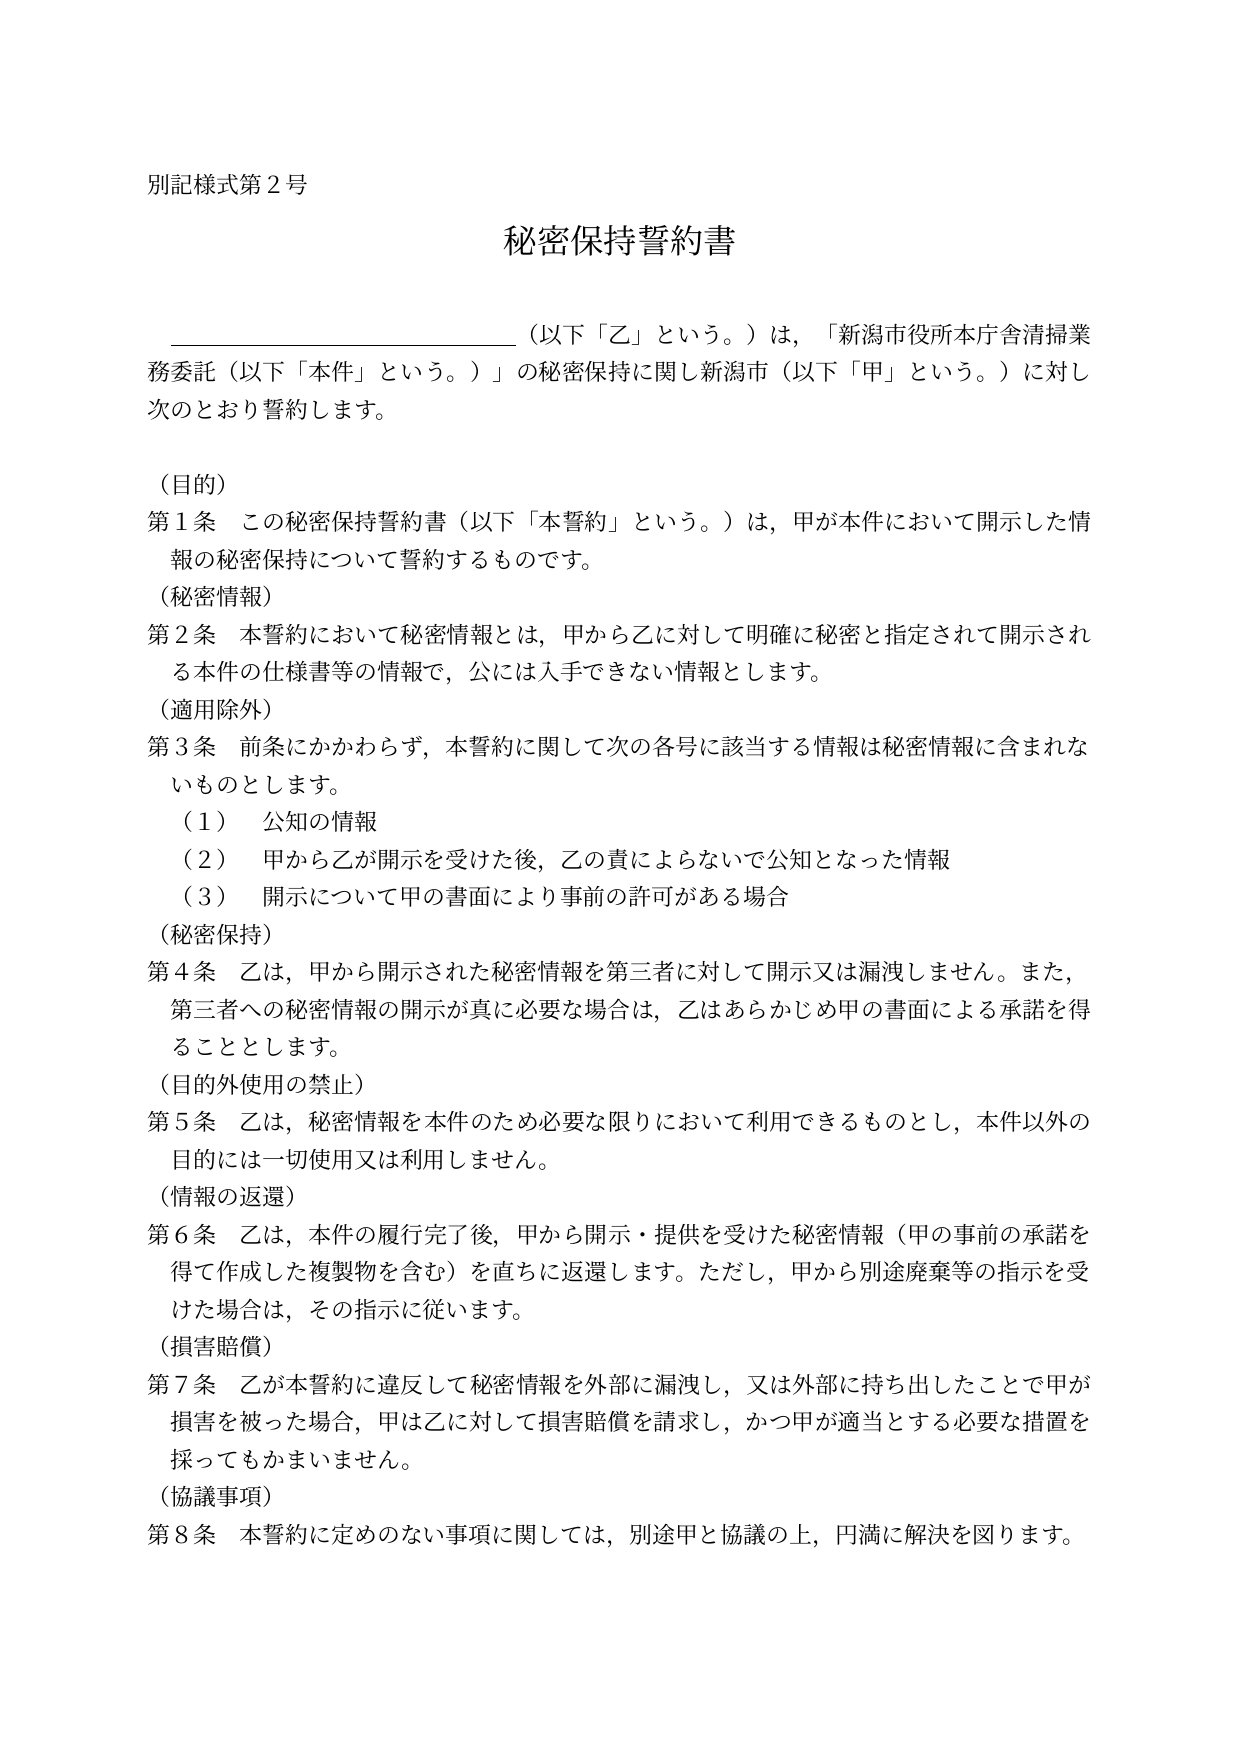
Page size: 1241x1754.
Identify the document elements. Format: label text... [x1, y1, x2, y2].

text 第２条 本誓約において秘密情報とは，甲から乙に対して明確に秘密と指定されて開示される本件の仕様書等の情報で，公には入手できない情報とします。 [148, 614, 1092, 689]
text （秘密情報） [148, 577, 1092, 614]
text （１） 公知の情報 [148, 802, 1092, 839]
text 秘密保持誓約書 [148, 202, 1092, 277]
text （適用除外） [148, 689, 1092, 727]
text （秘密保持） [148, 914, 1092, 952]
text 第１条 この秘密保持誓約書（以下「本誓約」という。）は，甲が本件において開示した情報の秘密保持について誓約するものです。 [148, 502, 1092, 577]
text （協議事項） [148, 1477, 1092, 1514]
text 別記様式第２号 [148, 164, 1092, 202]
text 第５条 乙は，秘密情報を本件のため必要な限りにおいて利用できるものとし，本件以外の目的には一切使用又は利用しません。 [148, 1102, 1092, 1177]
text （２） 甲から乙が開示を受けた後，乙の責によらないで公知となった情報 [148, 839, 1092, 877]
text 第６条 乙は，本件の履行完了後，甲から開示・提供を受けた秘密情報（甲の事前の承諾を得て作成した複製物を含む）を直ちに返還します。ただし，甲から別途廃棄等の指示を受けた場合は，その指示に従います。 [148, 1214, 1092, 1327]
text （情報の返還） [148, 1177, 1092, 1214]
text （目的外使用の禁止） [148, 1064, 1092, 1102]
text （以下「乙」という。）は，「新潟市役所本庁舎清掃業務委託（以下「本件」という。）」の秘密保持に関し新潟市（以下「甲」という。）に対し次のとおり誓約します。 [148, 314, 1092, 427]
text 第４条 乙は，甲から開示された秘密情報を第三者に対して開示又は漏洩しません。また，第三者への秘密情報の開示が真に必要な場合は，乙はあらかじめ甲の書面による承諾を得ることとします。 [148, 952, 1092, 1064]
text 第７条 乙が本誓約に違反して秘密情報を外部に漏洩し，又は外部に持ち出したことで甲が損害を被った場合，甲は乙に対して損害賠償を請求し，かつ甲が適当とする必要な措置を採ってもかまいません。 [148, 1364, 1092, 1477]
text （損害賠償） [148, 1327, 1092, 1364]
text （目的） [148, 464, 1092, 502]
text 第３条 前条にかかわらず，本誓約に関して次の各号に該当する情報は秘密情報に含まれないものとします。 [148, 727, 1092, 802]
text 第８条 本誓約に定めのない事項に関しては，別途甲と協議の上，円満に解決を図ります。 [148, 1514, 1092, 1552]
text （３） 開示について甲の書面により事前の許可がある場合 [148, 877, 1092, 914]
